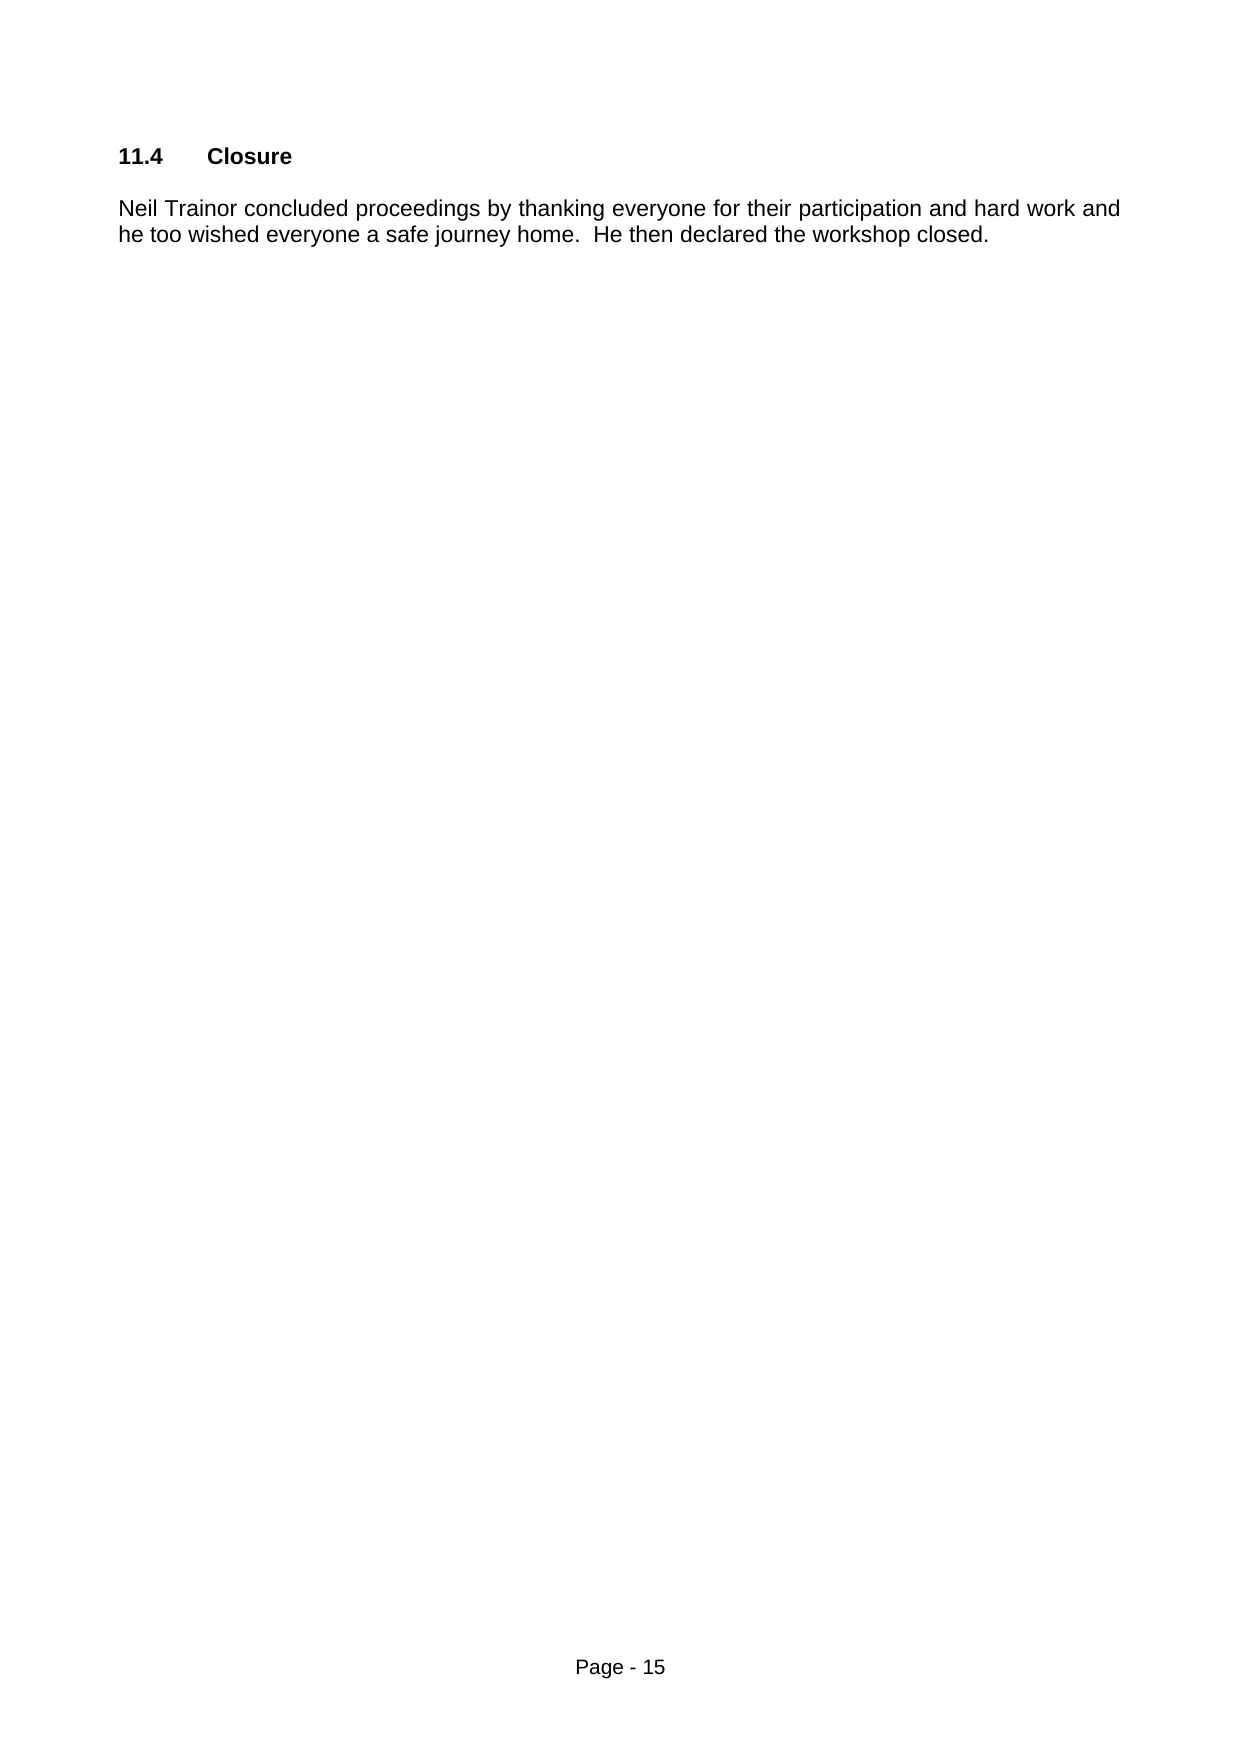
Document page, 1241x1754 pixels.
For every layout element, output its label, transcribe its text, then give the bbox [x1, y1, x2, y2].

subtitle Closure [118, 143, 1122, 169]
text Neil Trainor concluded proceedings by thanking everyone for their participation and hard work and he too wished everyone a safe journey home. He then declared the workshop closed. [118, 194, 1122, 247]
